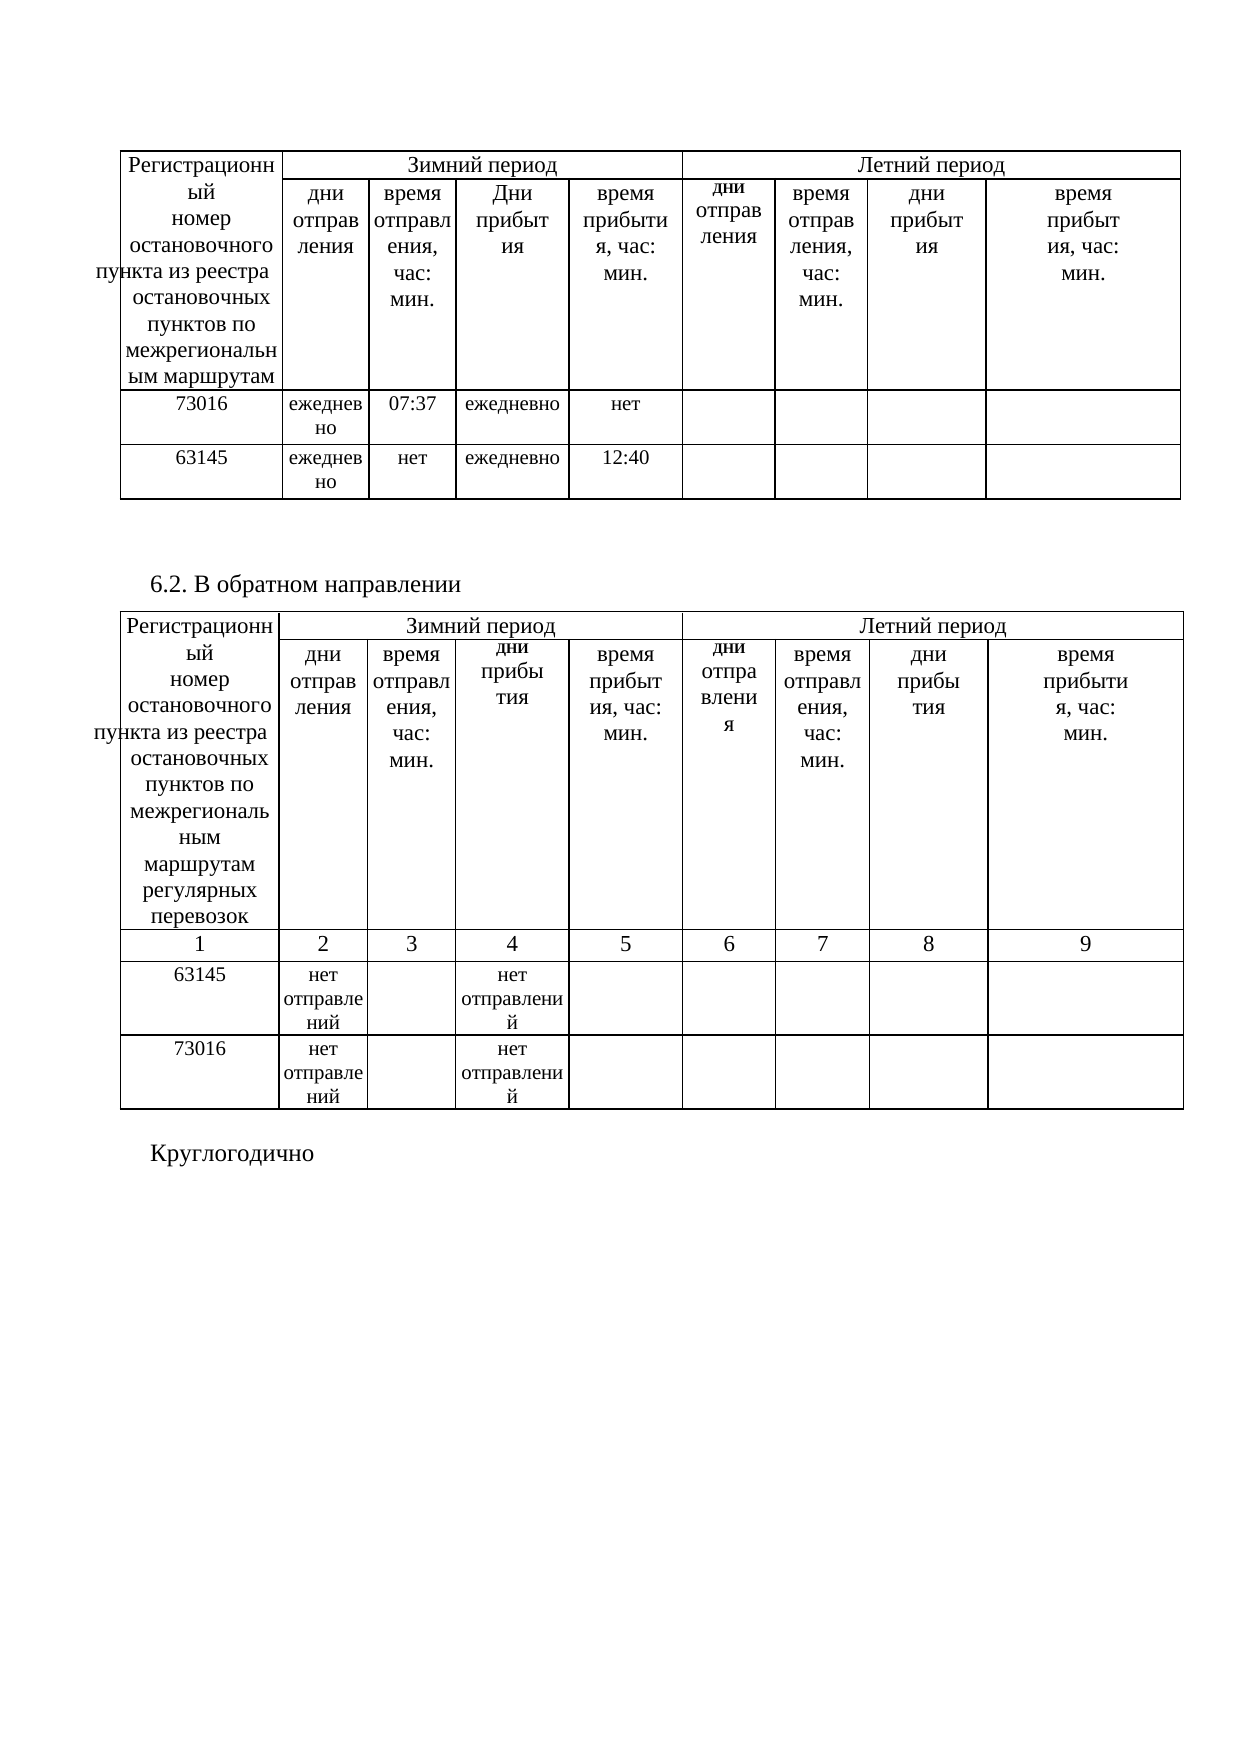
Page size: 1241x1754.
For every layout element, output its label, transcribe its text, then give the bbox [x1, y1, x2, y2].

table_cell нет [570, 391, 682, 444]
table_cell ежедневно [457, 445, 568, 498]
table_cell время прибыт ия, час: мин. [570, 640, 682, 929]
table_cell время отправл ения, час: мин. [776, 640, 869, 929]
table_cell 9 [989, 930, 1183, 961]
table_cell 2 [280, 930, 367, 961]
table_header Зимний период [283, 152, 682, 178]
table_cell 6 [683, 930, 775, 961]
table_header Летний период [683, 612, 1183, 639]
table_cell [683, 445, 774, 498]
table_cell 7 [776, 930, 869, 961]
table_cell [570, 962, 682, 1034]
table_cell нет отправлений [456, 1036, 568, 1108]
table_cell ежедневно [457, 391, 568, 444]
table_cell [989, 962, 1183, 1034]
table_cell [368, 1036, 455, 1108]
table_cell дни прибы тия [870, 640, 987, 929]
table_cell [870, 1036, 987, 1108]
table_cell [868, 445, 985, 498]
table_cell [683, 391, 774, 444]
table_cell нет отправлений [280, 962, 367, 1034]
table_cell 07:37 [370, 391, 455, 444]
table_cell [776, 391, 867, 444]
table_cell время отправл ения, час: мин. [370, 180, 455, 389]
table_cell [870, 962, 987, 1034]
table_cell [683, 1036, 775, 1108]
table_cell время прибыт ия, час: мин. [987, 180, 1180, 389]
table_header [121, 152, 282, 389]
table_cell 63145 [121, 445, 282, 498]
table_cell [776, 445, 867, 498]
table_cell [776, 962, 869, 1034]
table_cell [683, 962, 775, 1034]
text 6.2. В обратном направлении [150, 569, 1090, 598]
table_cell 12:40 [570, 445, 682, 498]
table_cell 4 [456, 930, 568, 961]
table_cell Дни прибыт ия [457, 180, 568, 389]
table_cell дни отправ ления [283, 180, 368, 389]
table_cell нет отправлений [456, 962, 568, 1034]
table_cell время отправл ения, час: мин. [368, 640, 455, 929]
table_cell ДНИ отпра влени я [683, 640, 775, 929]
table_cell время отправ ления, час: мин. [776, 180, 867, 389]
table_cell ДНИ отправ ления [683, 180, 774, 389]
text Круглогодично [150, 1138, 1090, 1167]
table_cell [368, 962, 455, 1034]
table_cell [987, 391, 1180, 444]
table_cell 73016 [121, 1036, 278, 1108]
table_header Летний период [683, 152, 1180, 178]
table_cell [868, 391, 985, 444]
table_cell 5 [570, 930, 682, 961]
table_cell дни отправ ления [280, 640, 367, 929]
table_cell 73016 [121, 391, 282, 444]
table_cell время прибыти я, час: мин. [989, 640, 1183, 929]
table_header Регистрационный номер остановочного пункта из реестра остановочных пунктов по межрегиональным маршрутам регулярных перевозок [121, 612, 279, 929]
table_cell 3 [368, 930, 455, 961]
table_cell дни прибыт ия [868, 180, 985, 389]
table_cell 63145 [121, 962, 278, 1034]
table_cell [989, 1036, 1183, 1108]
table_cell ежедневно [283, 445, 368, 498]
table_header Зимний период [280, 612, 682, 639]
table_cell 8 [870, 930, 987, 961]
table_cell [776, 1036, 869, 1108]
table_cell [570, 1036, 682, 1108]
table_cell ежедневно [283, 391, 368, 444]
table_cell нет отправлений [280, 1036, 367, 1108]
table_cell 1 [121, 930, 278, 961]
table_cell ДНИ прибы тия [456, 640, 568, 929]
table_cell нет [370, 445, 455, 498]
table_cell [987, 445, 1180, 498]
table_cell время прибыти я, час: мин. [570, 180, 682, 389]
